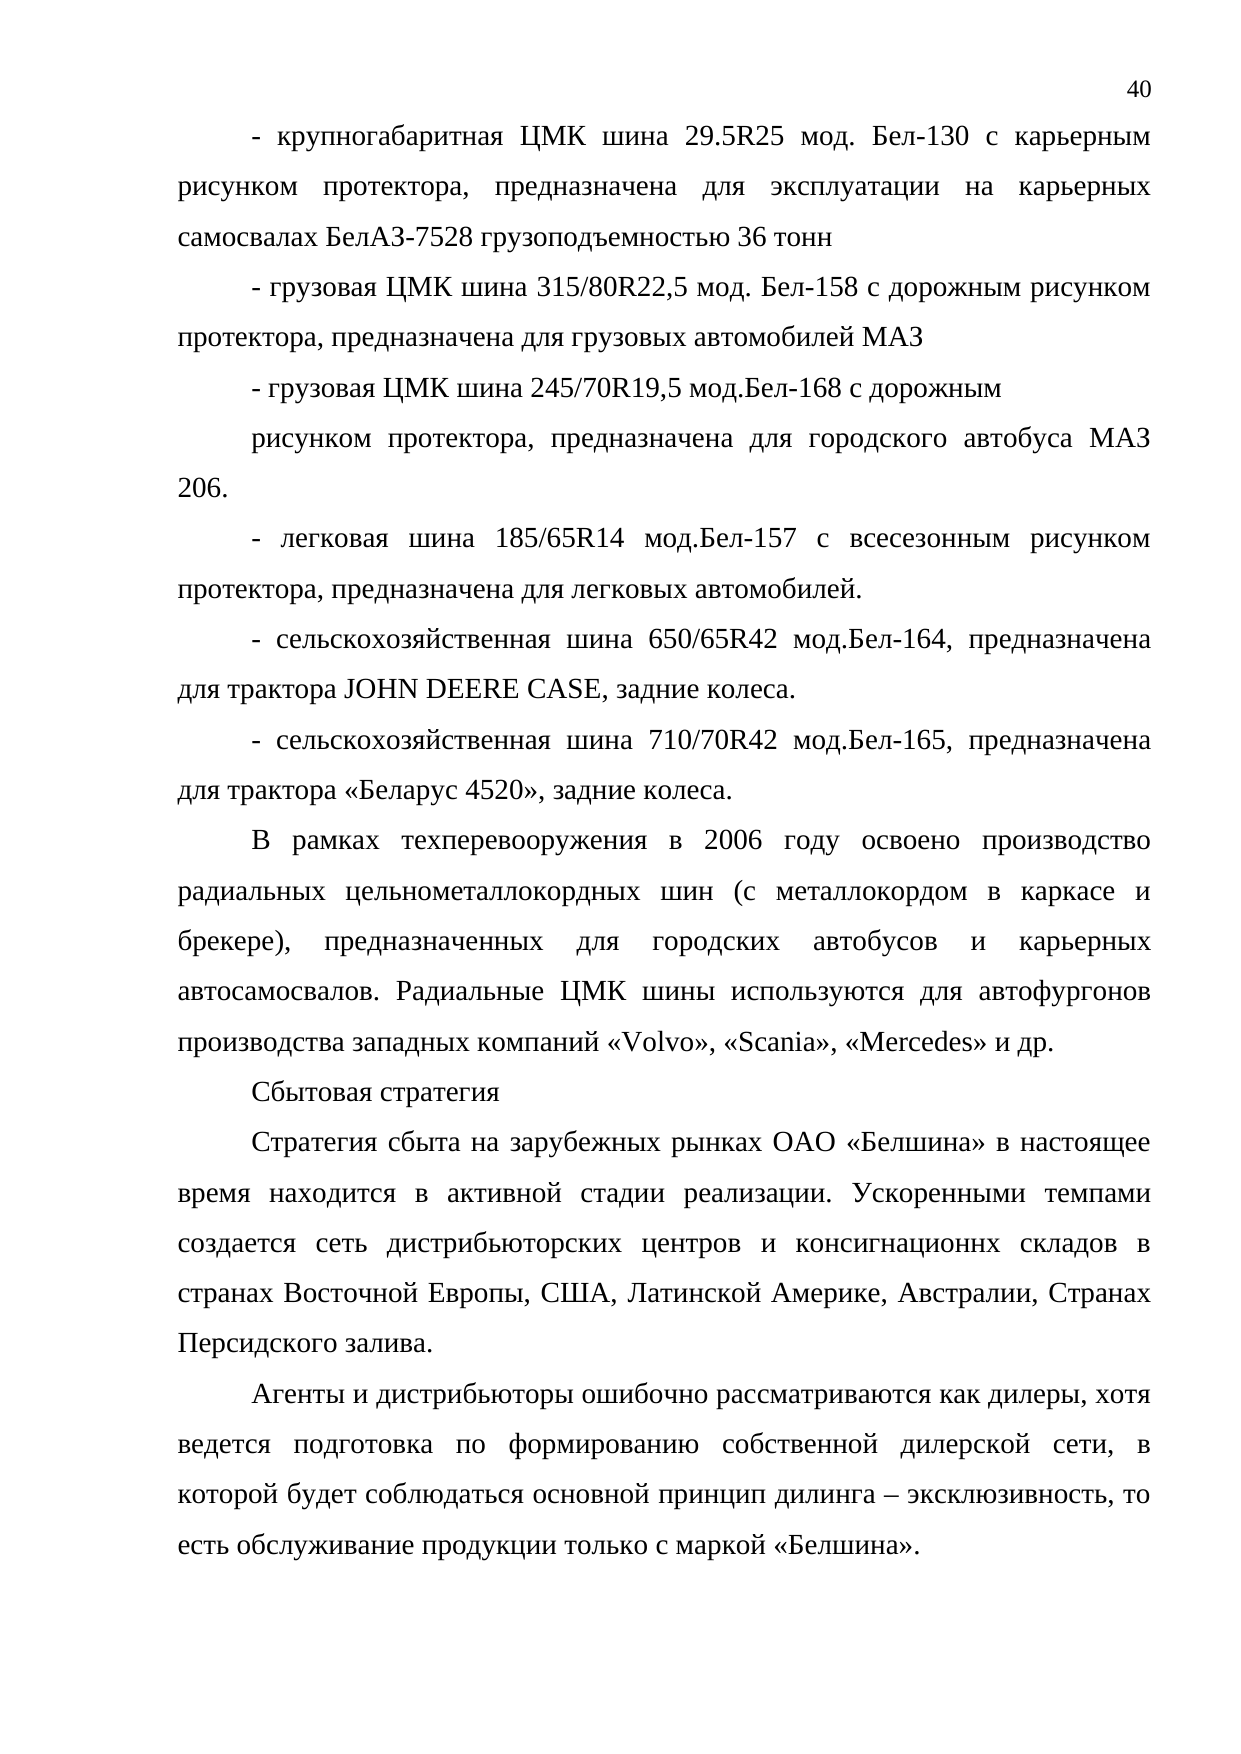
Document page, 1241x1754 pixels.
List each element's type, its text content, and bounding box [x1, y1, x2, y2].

text В рамках техперевооружения в 2006 году освоено производство радиальных цельнометаллокордных шин (с металлокордом в каркасе и брекере), предназначенных для городских автобусов и карьерных автосамосвалов. Радиальные ЦМК шины используются для автофургонов производства западных компаний «Volvo», «Scania», «Mercedes» и др. [177, 822, 1152, 1057]
text Стратегия сбыта на зарубежных рынках ОАО «Белшина» в настоящее время находится в активной стадии реализации. Ускоренными темпами создается сеть дистрибьюторских центров и консигнационнх складов в странах Восточной Европы, США, Латинской Америке, Австралии, Странах Персидского залива. [177, 1124, 1152, 1359]
text Сбытовая стратегия [177, 1074, 1152, 1108]
text - грузовая ЦМК шина 245/70R19,5 мод.Бел-168 c дорожным [177, 370, 1152, 403]
text - сельскохозяйственная шина 650/65R42 мод.Бел-164, предназначена для трактора JOHN DEERE CASE, задние колеса. [177, 621, 1152, 705]
text - грузовая ЦМК шина 315/80R22,5 мод. Бел-158 с дорожным рисунком протектора, предназначена для грузовых автомобилей МАЗ [177, 269, 1152, 353]
text - легковая шина 185/65R14 мод.Бел-157 с всесезонным рисунком протектора, предназначена для легковых автомобилей. [177, 521, 1152, 604]
text - сельскохозяйственная шина 710/70R42 мод.Бел-165, предназначена для трактора «Беларус 4520», задние колеса. [177, 722, 1152, 806]
text рисунком протектора, предназначена для городского автобуса МАЗ 206. [177, 420, 1152, 504]
text - крупногабаритная ЦМК шина 29.5R25 мод. Бел-130 с карьерным рисунком протектора, предназначена для эксплуатации на карьерных самосвалах БелАЗ-7528 грузоподъемностью 36 тонн [177, 118, 1152, 252]
text Агенты и дистрибьюторы ошибочно рассматриваются как дилеры, хотя ведется подготовка по формированию собственной дилерской сети, в которой будет соблюдаться основной принцип дилинга – эксклюзивность, то есть обслуживание продукции только с маркой «Белшина». [177, 1376, 1152, 1560]
